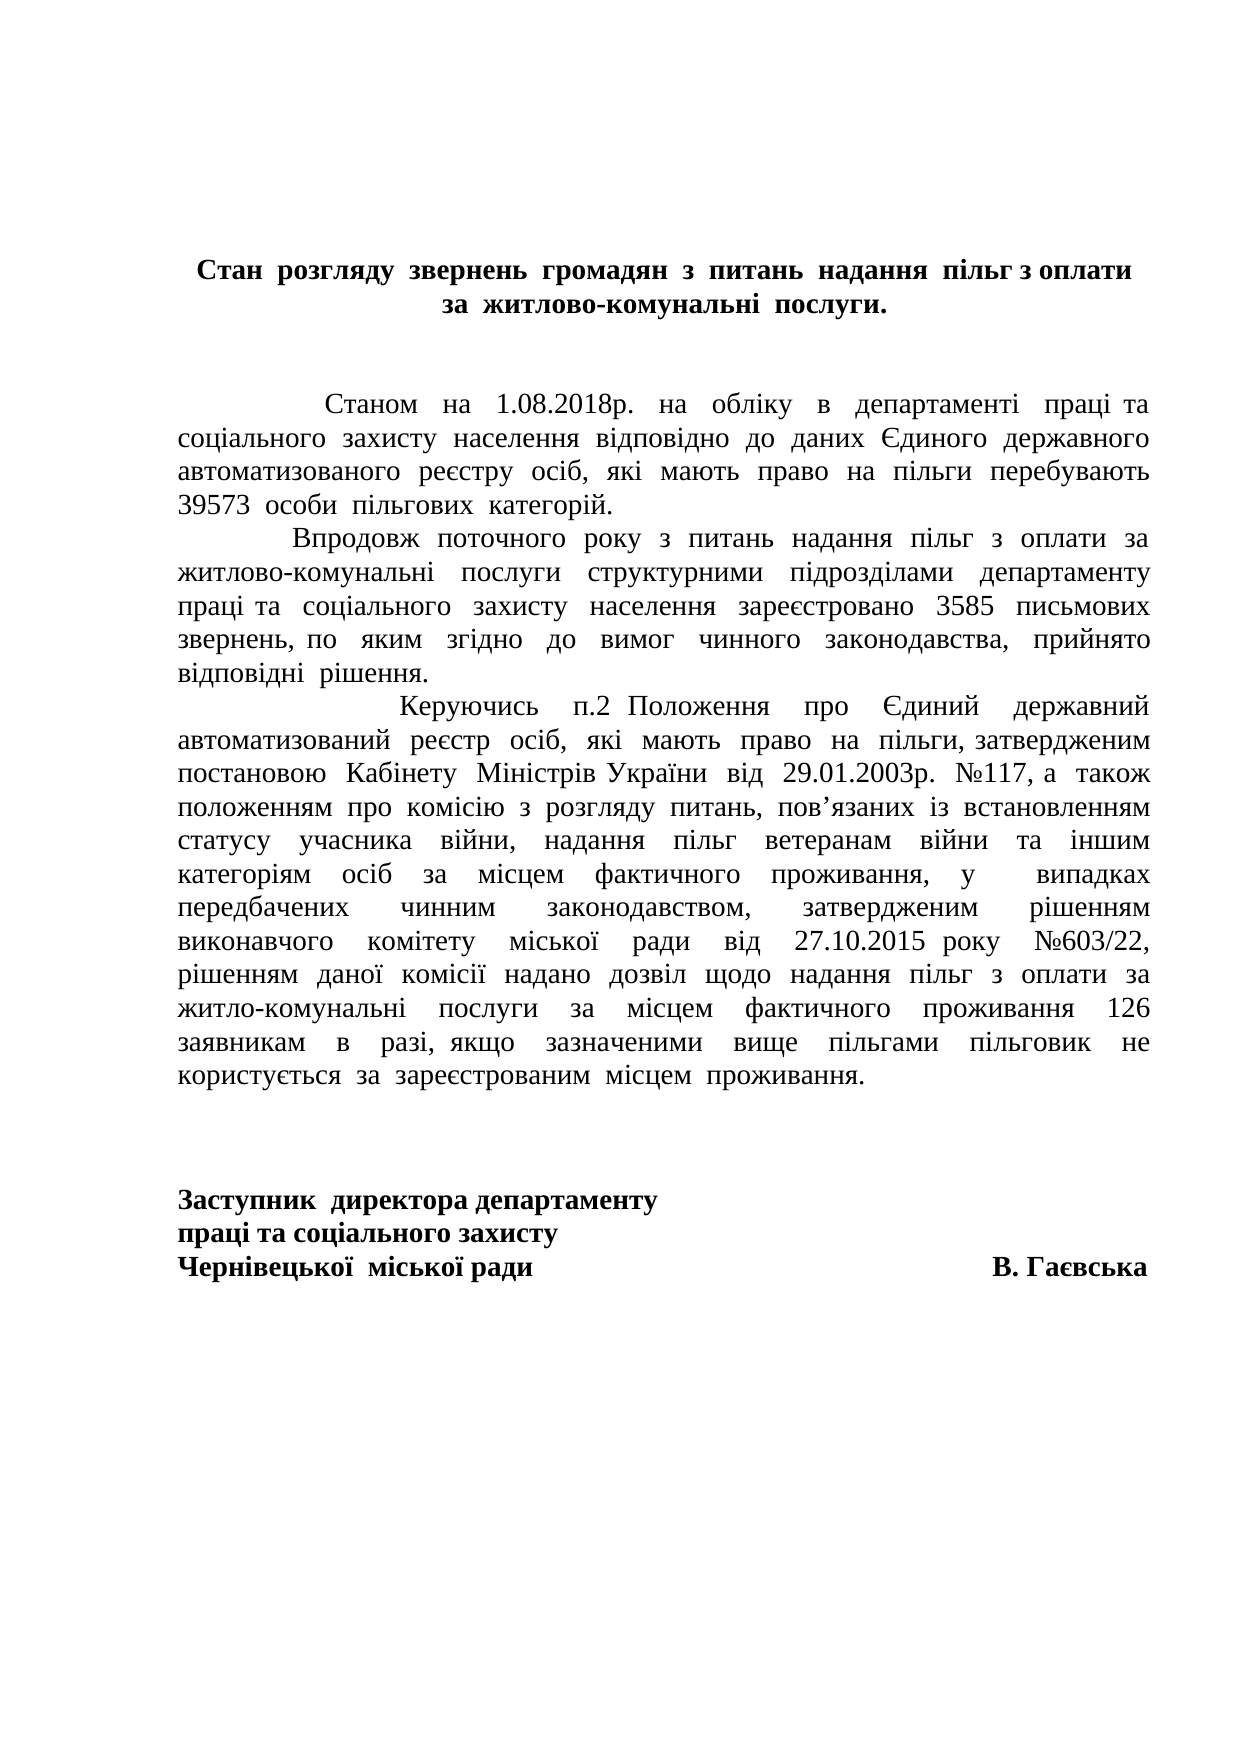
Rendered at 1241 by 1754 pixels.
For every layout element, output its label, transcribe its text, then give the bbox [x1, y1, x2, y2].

text Керуючись п.2 Положення про Єдиний державний автоматизований реєстр осіб, які мають право на пільги, затвердженим постановою Кабінету Міністрів України від 29.01.2003р. №117, а також положенням про комісію з розгляду питань, пов’язаних із встановленням статусу учасника війни, надання пільг ветеранам війни та іншим категоріям осіб за місцем фактичного проживання, у випадках передбачених чинним законодавством, затвердженим рішенням виконавчого комітету міської ради від 27.10.2015 року №603/22, рішенням даної комісії надано дозвіл щодо надання пільг з оплати за житло-комунальні послуги за місцем фактичного проживання 126 заявникам в разі, якщо зазначеними вище пільгами пільговик не користується за зареєстрованим місцем проживання. [177, 688, 1152, 1091]
text праці та соціального захисту [177, 1215, 1152, 1249]
text Стан розгляду звернень громадян з питань надання пільг з оплати за житлово-комунальні послуги. [177, 252, 1152, 319]
text Станом на 1.08.2018р. на обліку в департаменті праці та соціального захисту населення відповідно до даних Єдиного державного автоматизованого реєстру осіб, які мають право на пільги перебувають 39573 особи пільгових категорій. [177, 386, 1152, 521]
text Заступник директора департаменту [177, 1182, 1152, 1215]
text Впродовж поточного року з питань надання пільг з оплати за житлово-комунальні послуги структурними підрозділами департаменту праці та соціального захисту населення зареєстровано 3585 письмових звернень, по яким згідно до вимог чинного законодавства, прийнято відповідні рішення. [177, 521, 1152, 688]
text Чернівецької міської ради В. Гаєвська [177, 1249, 1152, 1282]
